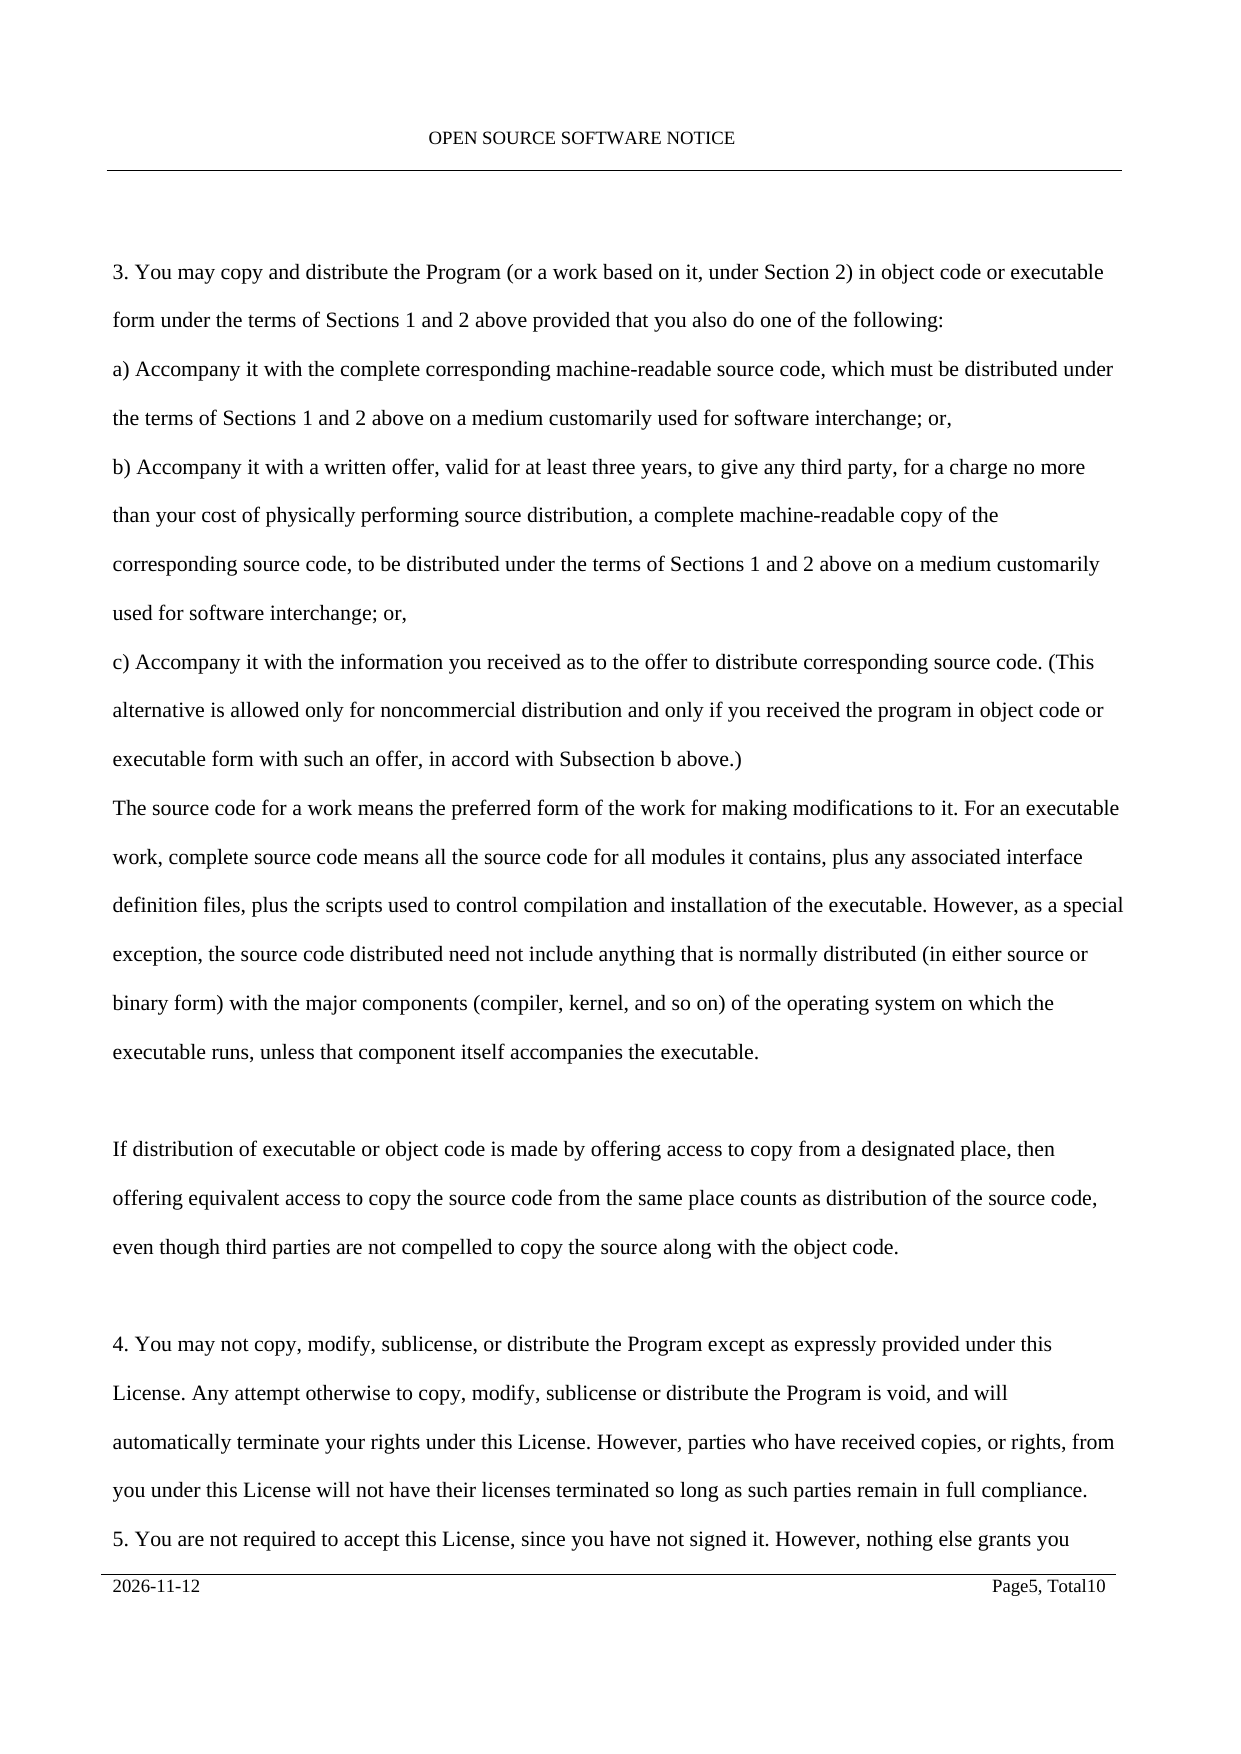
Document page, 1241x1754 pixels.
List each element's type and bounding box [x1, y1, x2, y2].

text [112, 206, 1128, 1555]
